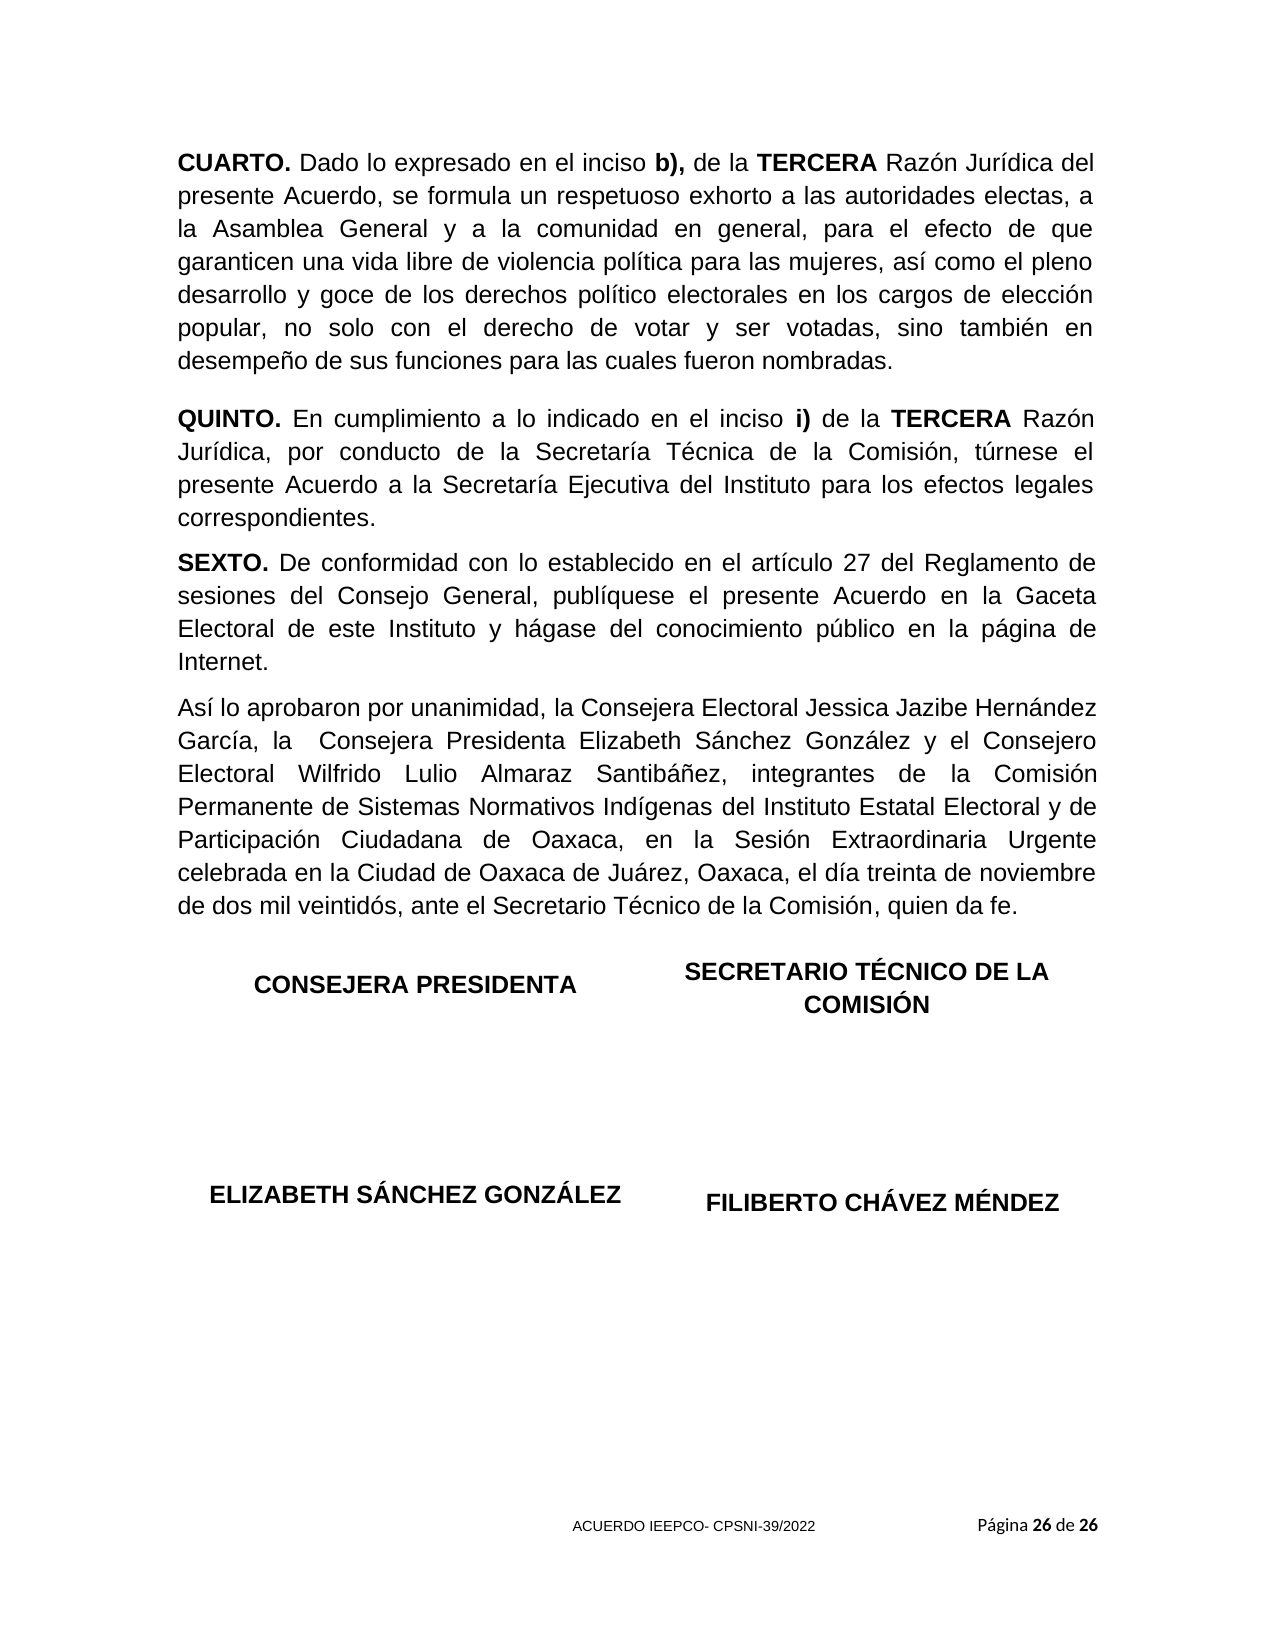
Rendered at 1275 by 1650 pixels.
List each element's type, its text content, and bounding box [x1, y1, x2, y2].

text QUINTO. En cumplimiento a lo indicado en el inciso i) de la TERCERA Razón Jurídica, por conducto de la Secretaría Técnica de la Comisión, túrnese el presente Acuerdo a la Secretaría Ejecutiva del Instituto para los efectos legales correspondientes. [177, 404, 1095, 532]
text CUARTO. Dado lo expresado en el inciso b), de la TERCERA Razón Jurídica del presente Acuerdo, se formula un respetuoso exhorto a las autoridades electas, a la Asamblea General y a la comunidad en general, para el efecto de que garanticen una vida libre de violencia política para las mujeres, así como el pleno desarrollo y goce de los derechos político electorales en los cargos de elección popular, no solo con el derecho de votar y ser votadas, sino también en desempeño de sus funciones para las cuales fueron nombradas. [177, 148, 1095, 374]
text SEXTO. De conformidad con lo establecido en el artículo 27 del Reglamento de sesiones del Consejo General, publíquese el presente Acuerdo en la Gaceta Electoral de este Instituto y hágase del conocimiento público en la página de Internet. [177, 548, 1098, 676]
table_header CONSEJERA PRESIDENTA ELIZABETH SÁNCHEZ GONZÁLEZ [162, 957, 637, 1221]
table_header SECRETARIO TÉCNICO DE LA COMISIÓN FILIBERTO CHÁVEZ MÉNDEZ [637, 957, 1097, 1221]
text Así lo aprobaron por unanimidad, la Consejera Electoral Jessica Jazibe Hernández García, la Consejera Presidenta Elizabeth Sánchez González y el Consejero Electoral Wilfrido Lulio Almaraz Santibáñez, integrantes de la Comisión Permanente de Sistemas Normativos Indígenas del Instituto Estatal Electoral y de Participación Ciudadana de Oaxaca, en la Sesión Extraordinaria Urgente celebrada en la Ciudad de Oaxaca de Juárez, Oaxaca, el día treinta de noviembre de dos mil veintidós, ante el Secretario Técnico de la Comisión, quien da fe. [177, 693, 1098, 920]
